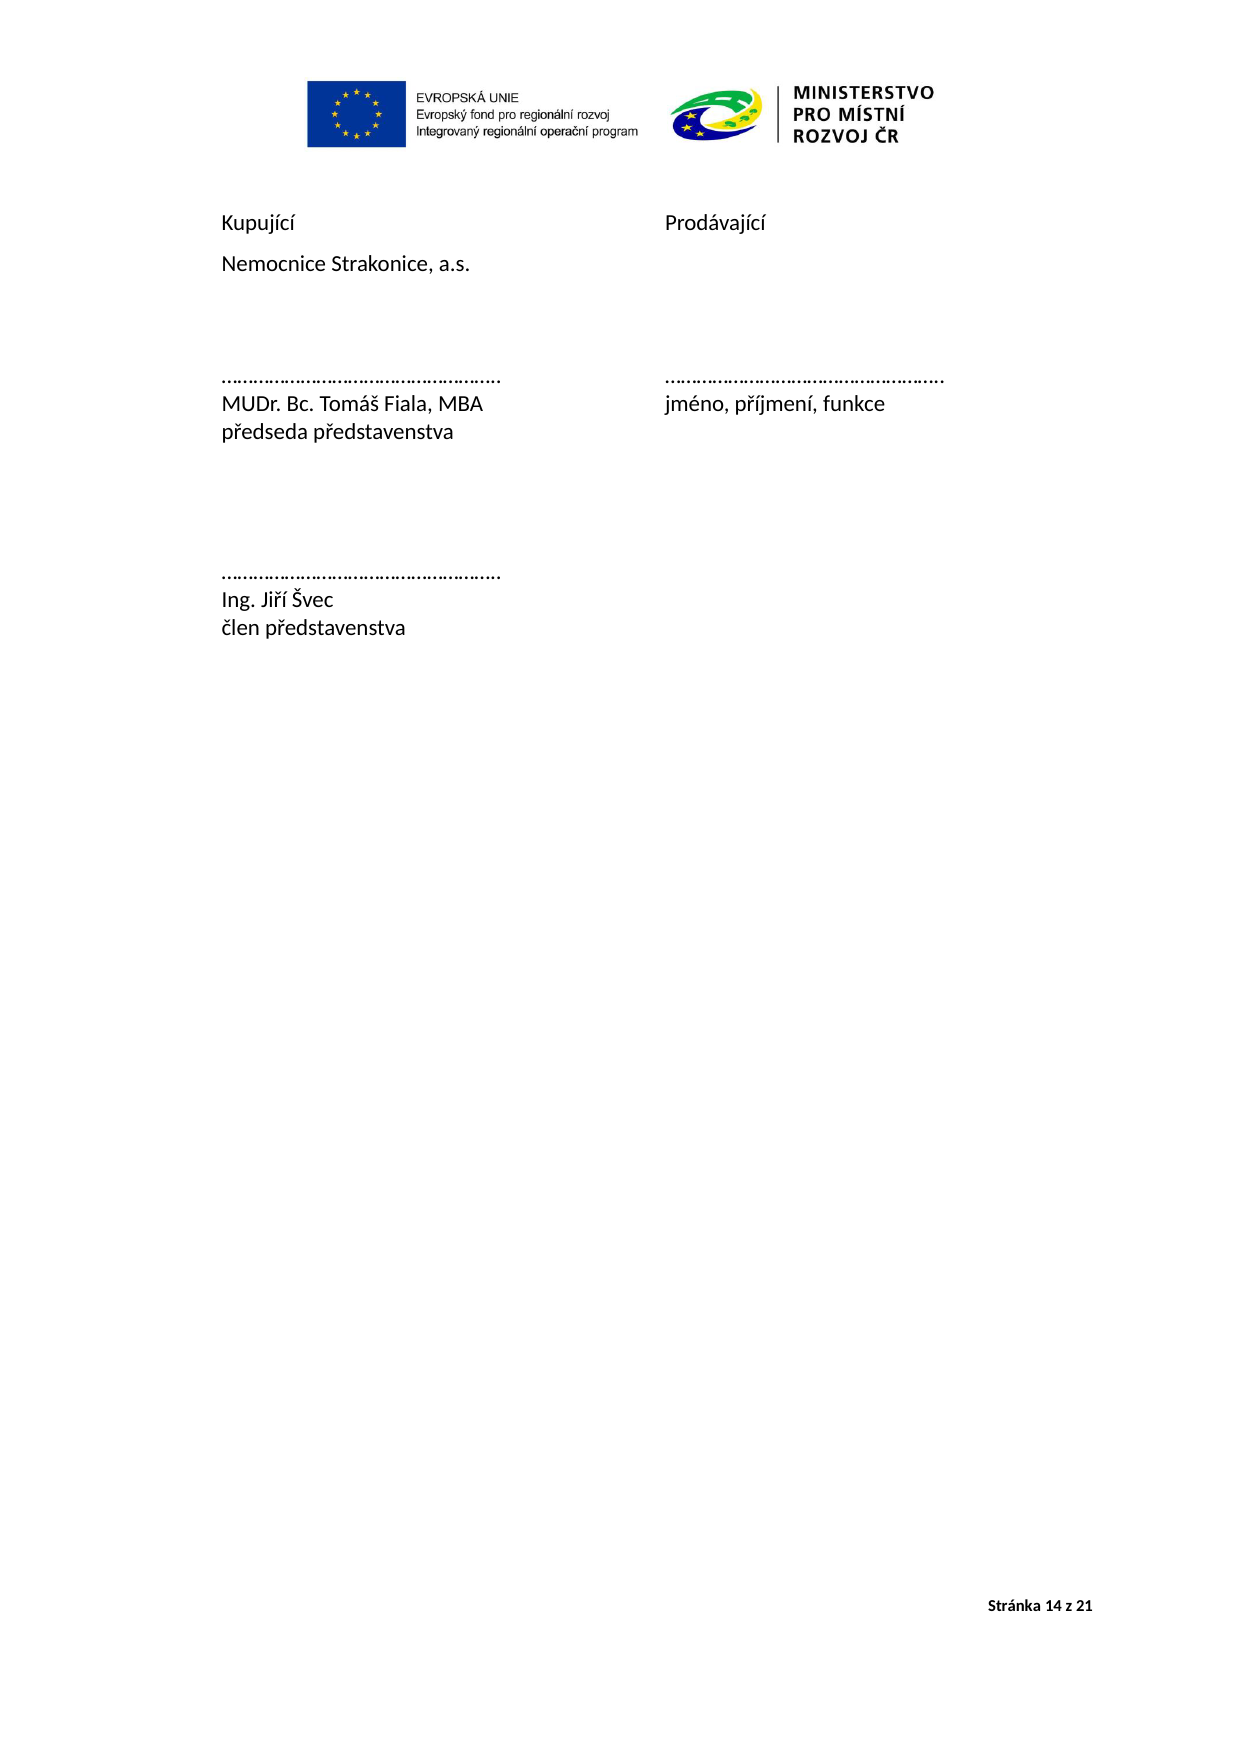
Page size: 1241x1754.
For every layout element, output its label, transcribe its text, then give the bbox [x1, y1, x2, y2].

list Nemocnice Strakonice, a.s. [148, 249, 1092, 277]
list MUDr. Bc. Tomáš Fiala, MBA jméno, příjmení, funkce [148, 389, 1092, 417]
list …………………………………………….. …………………………………………….. [148, 361, 1092, 389]
list člen představenstva [148, 613, 1092, 641]
list Ing. Jiří Švec [148, 585, 1092, 613]
list Kupující Prodávající [148, 208, 1092, 236]
list předseda představenstva [148, 417, 1092, 445]
list …………………………………………….. [148, 557, 1092, 585]
